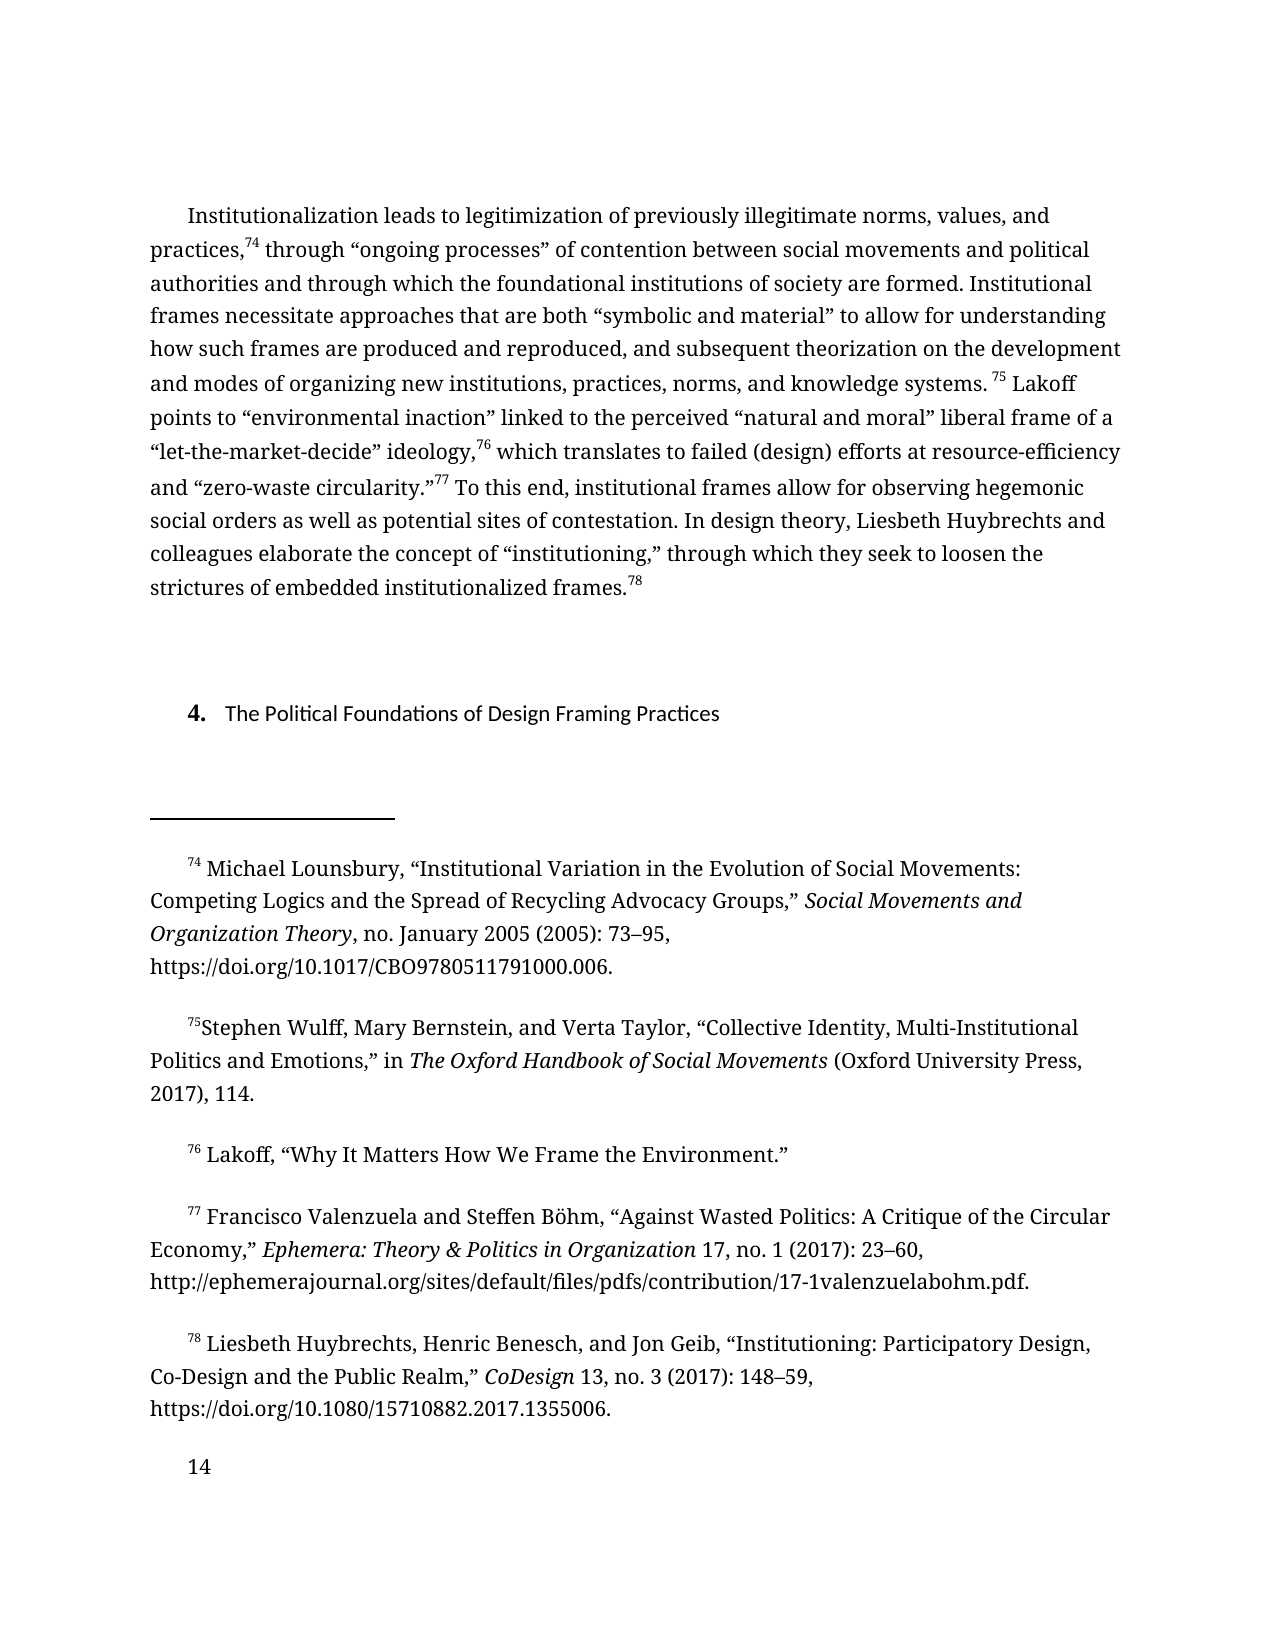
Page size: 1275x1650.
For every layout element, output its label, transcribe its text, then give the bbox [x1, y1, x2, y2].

text Institutionalization leads to legitimization of previously illegitimate norms, values, and practices, through “ongoing processes” of contention between social movements and political authorities and through which the foundational institutions of society are formed. Institutional frames necessitate approaches that are both “symbolic and material” to allow for understanding how such frames are produced and reproduced, and subsequent theorization on the development and modes of organizing new institutions, practices, norms, and knowledge systems. Lakoff points to “environmental inaction” linked to the perceived “natural and moral” liberal frame of a “let-the-market-decide” ideology, which translates to failed (design) efforts at resource-efficiency and “zero-waste circularity.” To this end, institutional frames allow for observing hegemonic social orders as well as potential sites of contestation. In design theory, Liesbeth Huybrechts and colleagues elaborate the concept of “institutioning,” through which they seek to loosen the strictures of embedded institutionalized frames. [150, 201, 1125, 602]
subtitle The Political Foundations of Design Framing Practices [187, 698, 1125, 727]
